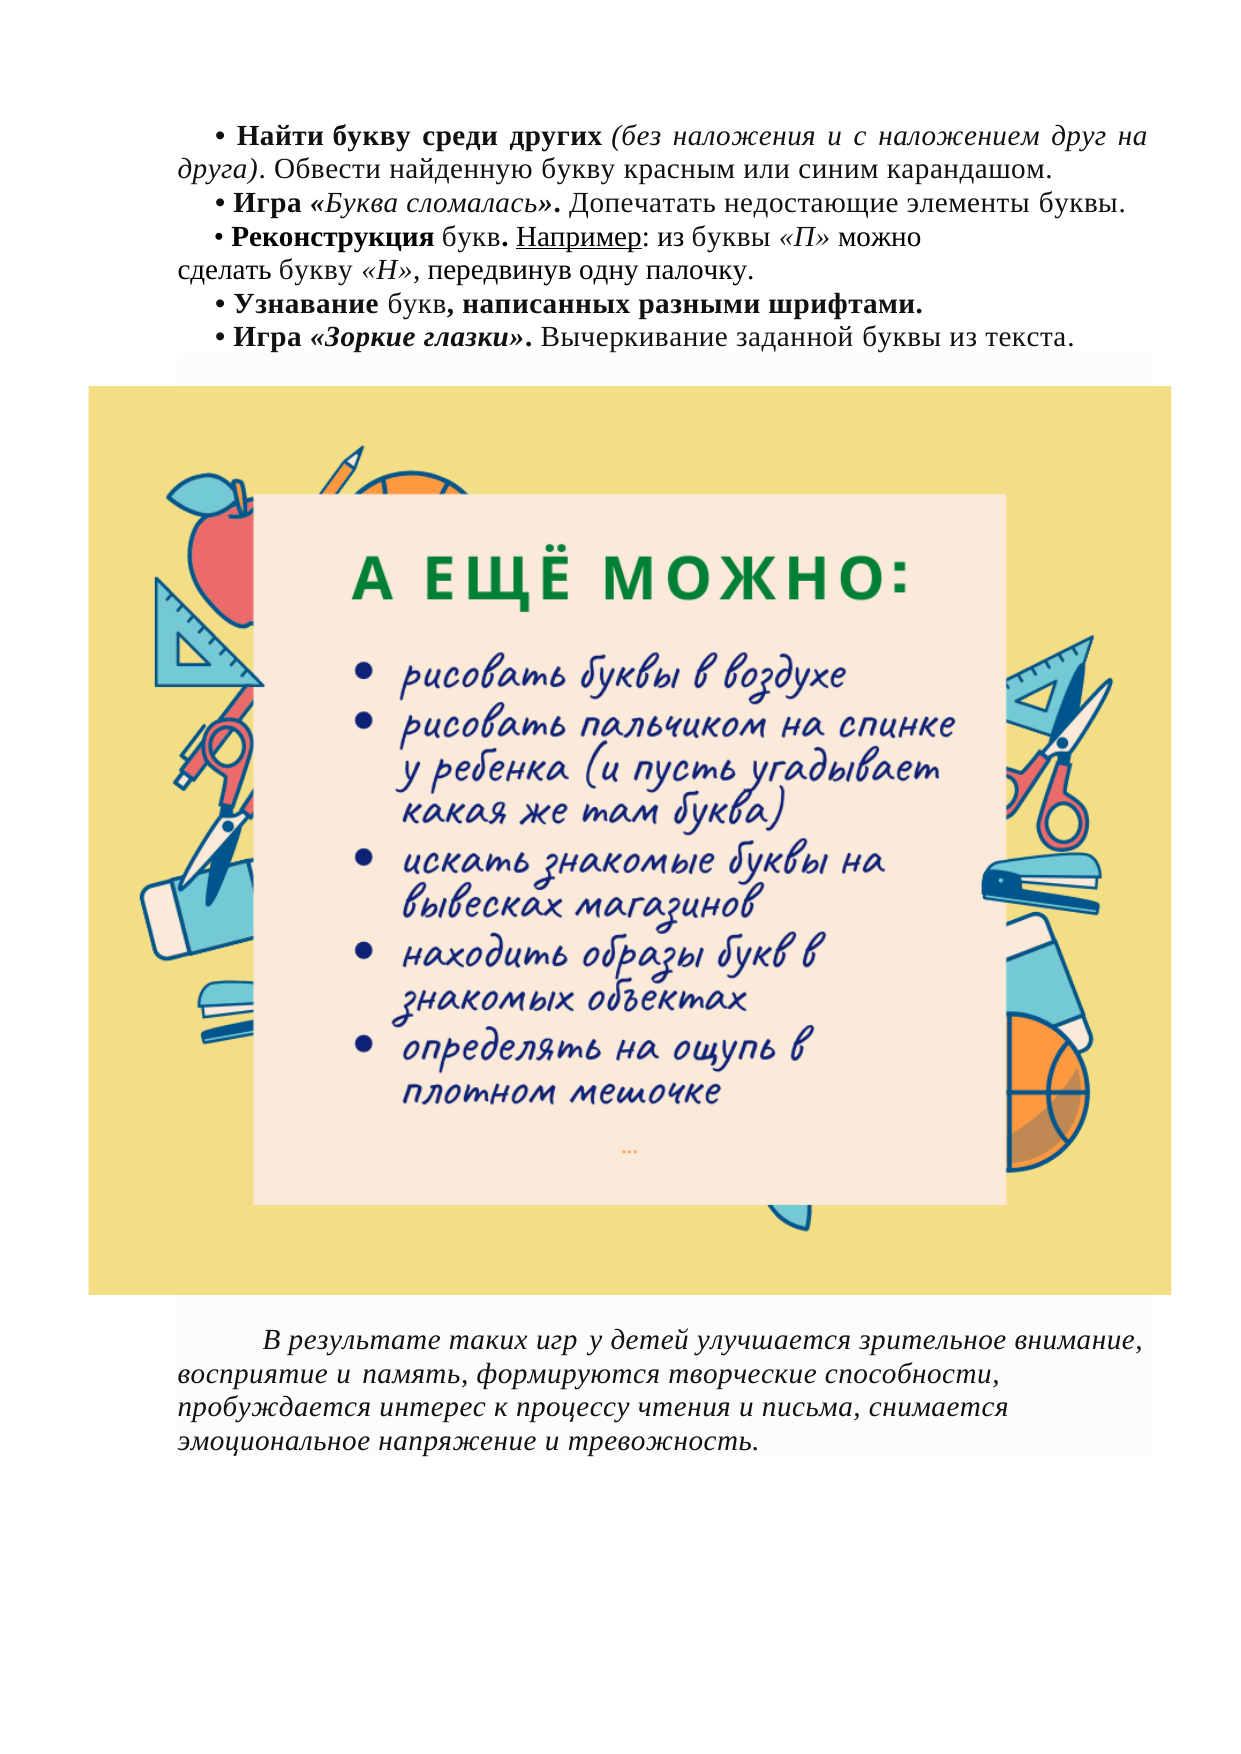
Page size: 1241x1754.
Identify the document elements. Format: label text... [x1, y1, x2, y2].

text • Узнавание букв, написанных разными шрифтами. [177, 286, 1152, 319]
text В результате таких игр у детей улучшается зрительное внимание, восприятие и память, формируются творческие способности, пробуждается интерес к процессу чтения и письма, снимается эмоциональное напряжение и тревожность. [177, 1322, 1152, 1456]
text • Игра «Зоркие глазки». Вычеркивание заданной буквы из текста. [177, 319, 1152, 353]
text • Реконструкция букв. Например: из буквы «П» можно сделать букву «Н», передвинув одну палочку. [177, 219, 1152, 286]
text • Найти букву среди других (без наложения и с наложением друг на друга). Обвести найденную букву красным или синим карандашом. [177, 118, 1152, 185]
text • Игра «Буква сломалась». Допечатать недостающие элементы буквы. [177, 185, 1152, 219]
picture [88, 386, 1172, 1295]
